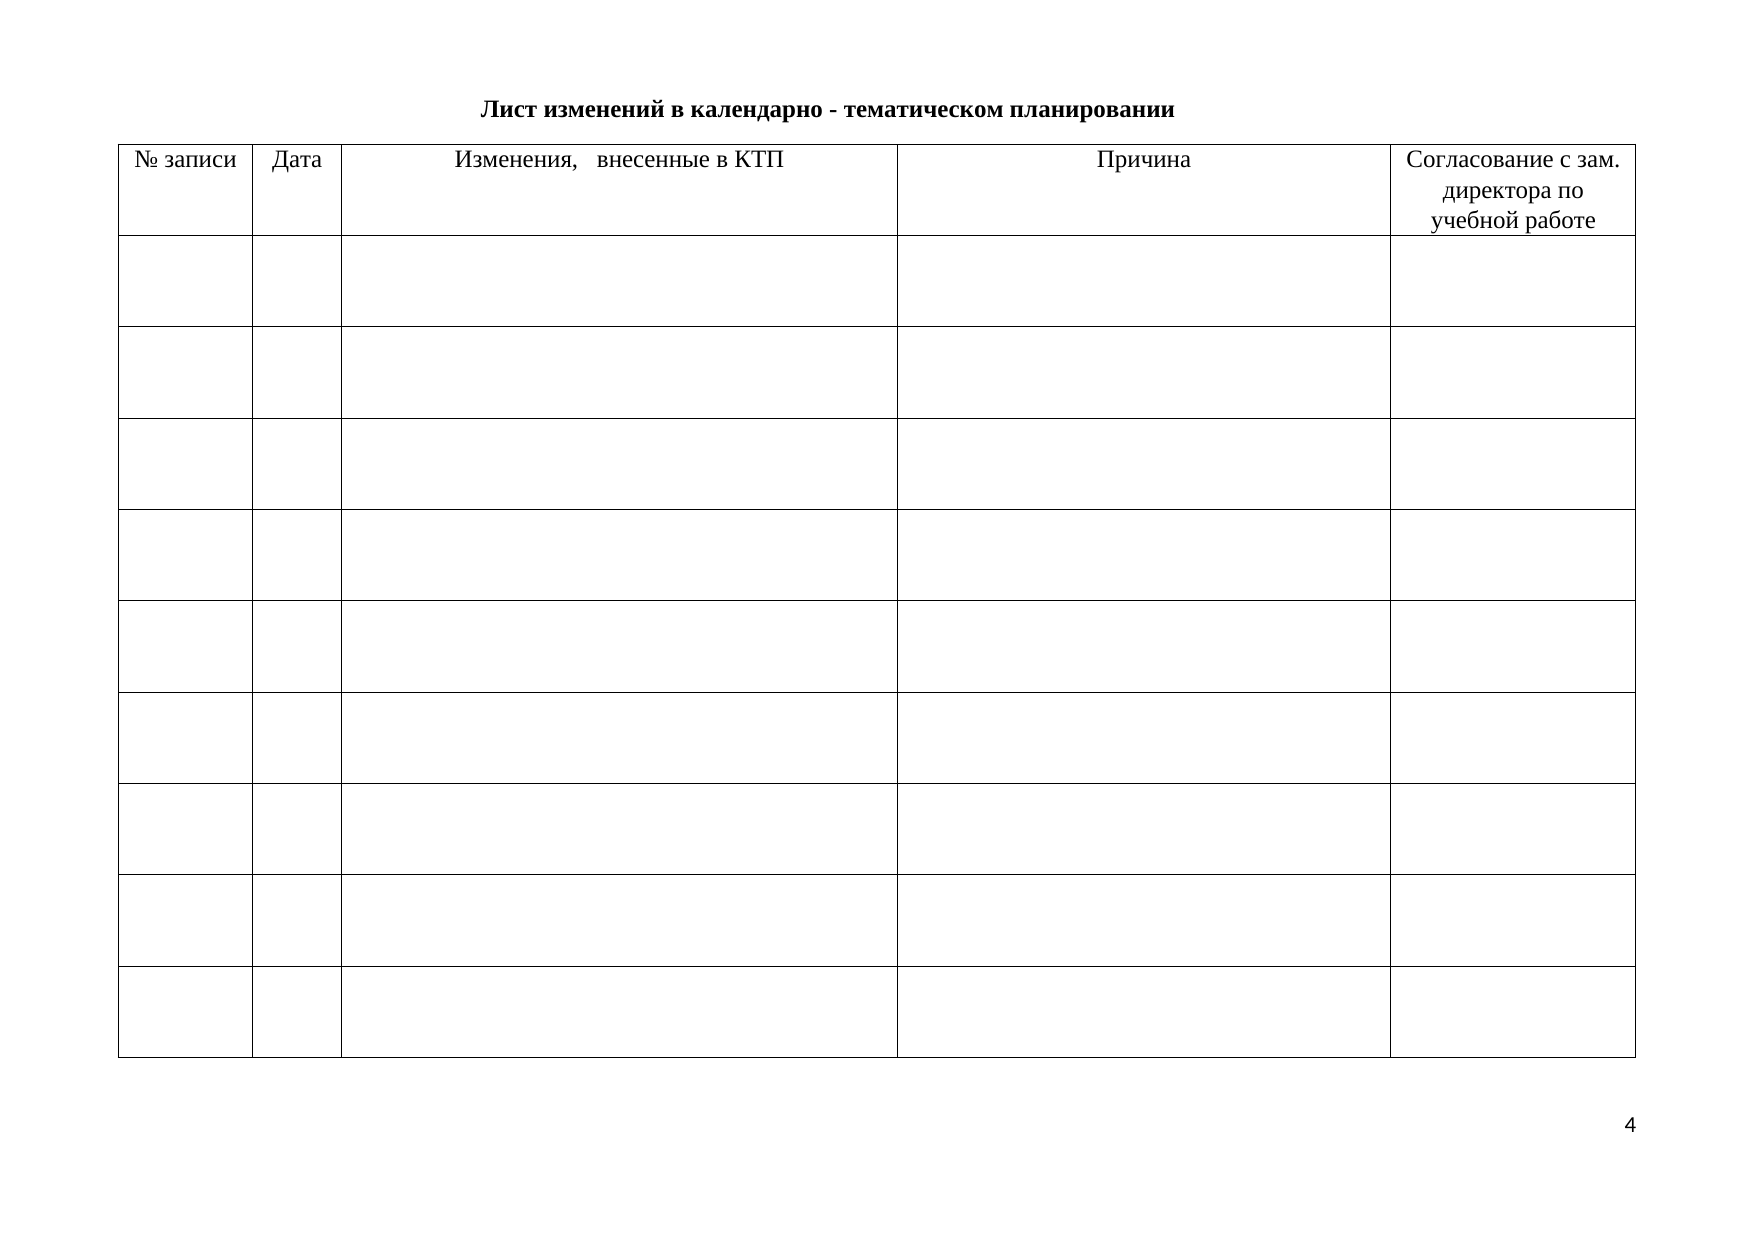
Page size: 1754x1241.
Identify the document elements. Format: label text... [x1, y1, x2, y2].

table_cell [1391, 693, 1635, 783]
table_cell [119, 510, 252, 600]
table_cell [1391, 784, 1635, 874]
table_cell [1391, 419, 1635, 509]
table_cell [1391, 327, 1635, 417]
table_cell [342, 510, 897, 600]
table_cell [253, 601, 341, 692]
table_cell [253, 784, 341, 874]
table_cell [898, 693, 1390, 783]
table_cell [253, 875, 341, 966]
table_cell [342, 419, 897, 509]
table_cell [119, 601, 252, 692]
table_cell [119, 693, 252, 783]
table_cell [119, 327, 252, 417]
table_header Согласование с зам. директора по учебной работе [1391, 145, 1635, 235]
table_cell [253, 967, 341, 1057]
table_cell [898, 327, 1390, 417]
table_cell [342, 236, 897, 326]
table_header Дата [253, 145, 341, 235]
table_cell [119, 236, 252, 326]
table_cell [1391, 236, 1635, 326]
table_cell [253, 236, 341, 326]
table_cell [342, 693, 897, 783]
table_cell [253, 327, 341, 417]
text Лист изменений в календарно - тематическом планировании [118, 94, 1537, 123]
table_cell [253, 419, 341, 509]
table_cell [898, 784, 1390, 874]
table_cell [898, 601, 1390, 692]
table_cell [898, 236, 1390, 326]
table_header Причина [898, 145, 1390, 235]
table_cell [253, 510, 341, 600]
table_cell [898, 419, 1390, 509]
table_cell [342, 875, 897, 966]
table_cell [898, 510, 1390, 600]
table_cell [342, 784, 897, 874]
table_cell [1391, 875, 1635, 966]
table_cell [342, 327, 897, 417]
table_cell [119, 784, 252, 874]
table_cell [1391, 967, 1635, 1057]
table_cell [119, 967, 252, 1057]
table_cell [119, 875, 252, 966]
table_cell [119, 419, 252, 509]
table_header Изменения, внесенные в КТП [342, 145, 897, 235]
table_cell [1391, 601, 1635, 692]
table_cell [342, 967, 897, 1057]
table_cell [1391, 510, 1635, 600]
table_cell [898, 875, 1390, 966]
table_cell [342, 601, 897, 692]
table_cell [898, 967, 1390, 1057]
table_header № записи [119, 145, 252, 235]
table_cell [253, 693, 341, 783]
